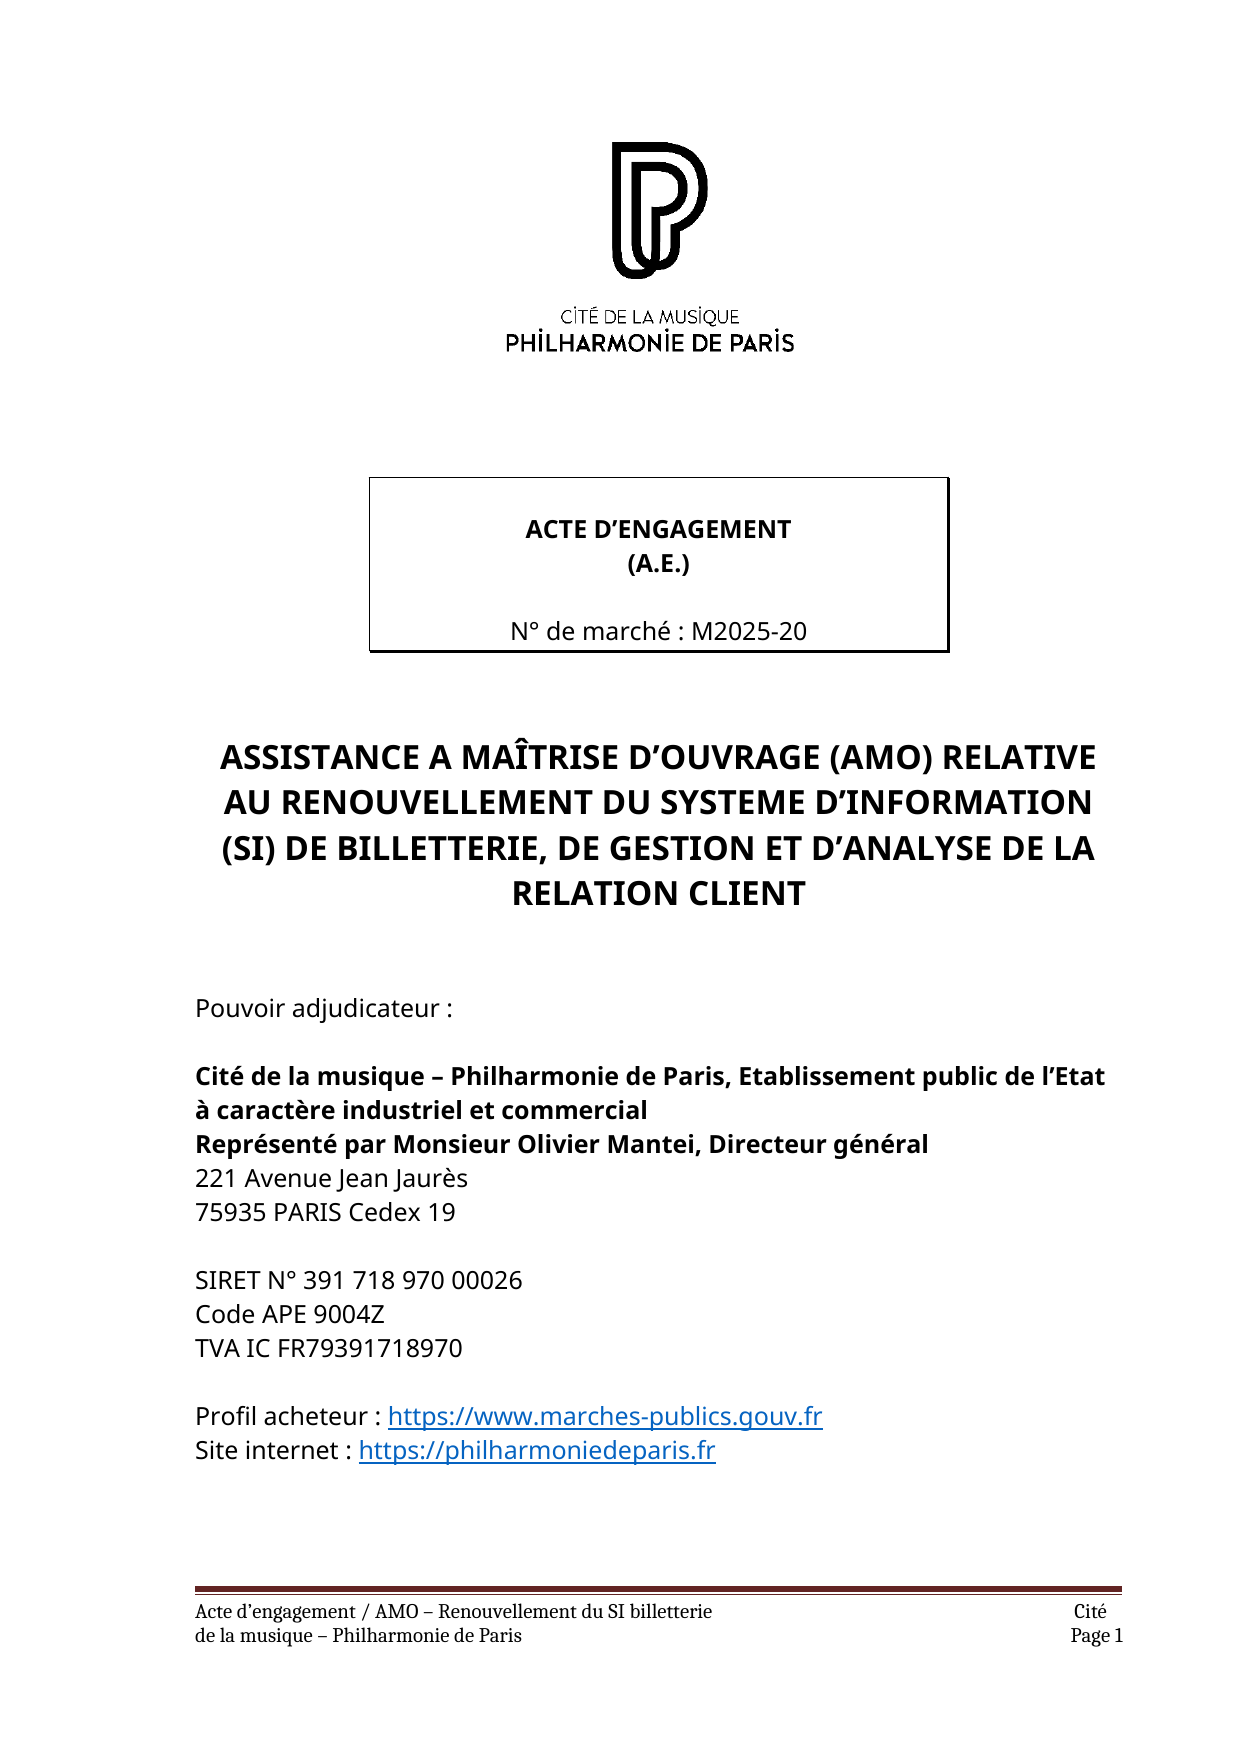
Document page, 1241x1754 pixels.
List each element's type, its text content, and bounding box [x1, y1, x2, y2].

text Représenté par Monsieur Olivier Mantei, Directeur général [195, 1126, 1122, 1161]
text Pouvoir adjudicateur : [195, 990, 1122, 1024]
text Cité de la musique – Philharmonie de Paris, Etablissement public de l’Etat à caractère industriel et commercial [195, 1058, 1122, 1126]
picture [506, 142, 794, 352]
text 221 Avenue Jean Jaurès [195, 1161, 1122, 1194]
text N° de marché : M2025-20 [370, 610, 947, 650]
text Code APE 9004Z [195, 1297, 1122, 1331]
text ASSISTANCE A MAÎTRISE D’OUVRAGE (AMO) RELATIVE AU RENOUVELLEMENT DU SYSTEME D’INFORMATION (SI) DE BILLETTERIE, DE GESTION ET D’ANALYSE DE LA RELATION CLIENT [195, 733, 1122, 915]
text TVA IC FR79391718970 [195, 1331, 1122, 1365]
text (A.E.) [370, 542, 947, 579]
text Profil acheteur : https://www.marches-publics.gouv.fr [195, 1399, 1122, 1433]
text SIRET N° 391 718 970 00026 [195, 1263, 1122, 1297]
text Site internet : https://philharmoniedeparis.fr [195, 1433, 1122, 1467]
text 75935 PARIS Cedex 19 [195, 1194, 1122, 1229]
text ACTE D’ENGAGEMENT [370, 508, 947, 542]
